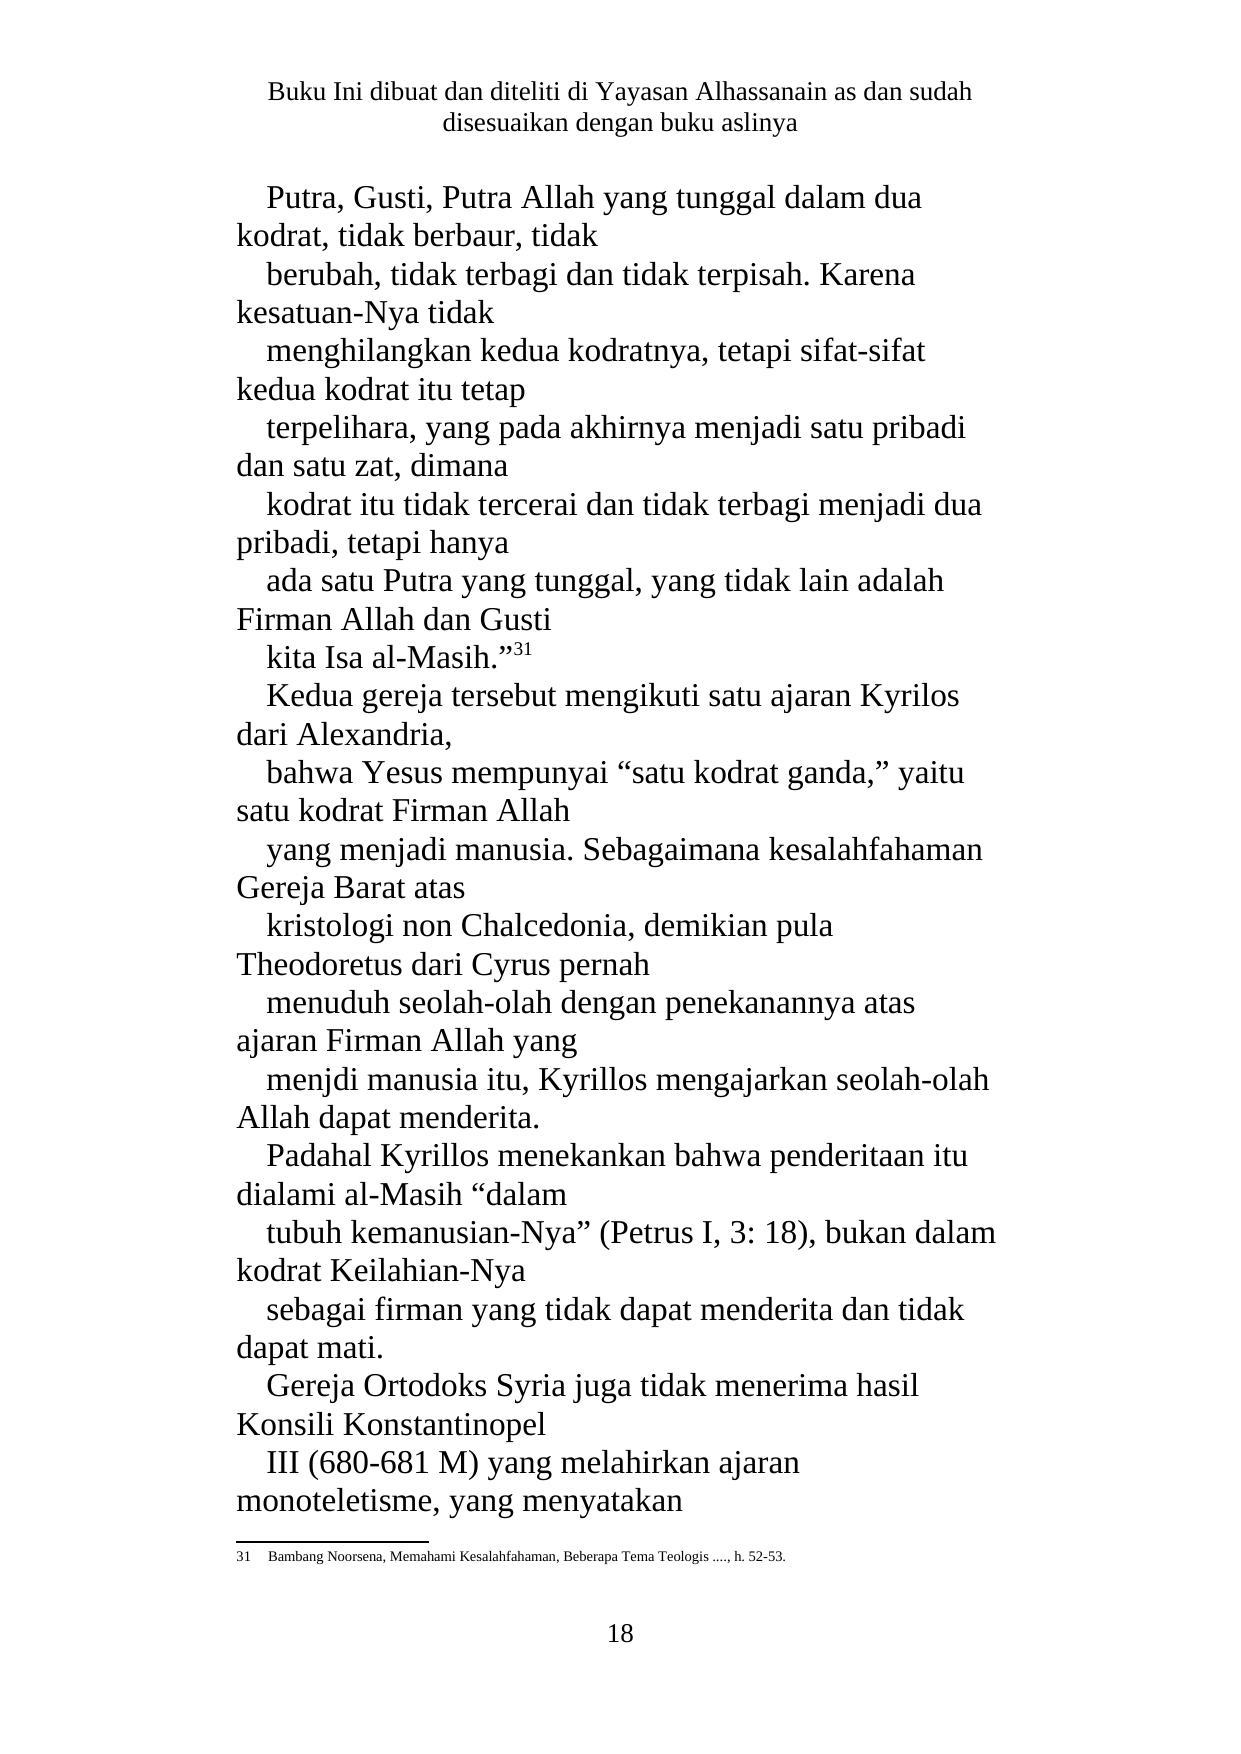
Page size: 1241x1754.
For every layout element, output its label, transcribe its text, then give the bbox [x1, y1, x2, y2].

text Gereja Ortodoks Syria juga tidak menerima hasil Konsili Konstantinopel [236, 1366, 1004, 1442]
text ada satu Putra yang tunggal, yang tidak lain adalah Firman Allah dan Gusti [236, 561, 1004, 637]
text yang menjadi manusia. Sebagaimana kesalahfahaman Gereja Barat atas [236, 829, 1004, 906]
text sebagai firman yang tidak dapat menderita dan tidak dapat mati. [236, 1289, 1004, 1366]
text menuduh seolah-olah dengan penekanannya atas ajaran Firman Allah yang [236, 982, 1004, 1059]
text Kedua gereja tersebut mengikuti satu ajaran Kyrilos dari Alexandria, [236, 676, 1004, 752]
text kristologi non Chalcedonia, demikian pula Theodoretus dari Cyrus pernah [236, 906, 1004, 982]
text Padahal Kyrillos menekankan bahwa penderitaan itu dialami al-Masih “dalam [236, 1136, 1004, 1212]
text tubuh kemanusian-Nya” (Petrus I, 3: 18), bukan dalam kodrat Keilahian-Nya [236, 1212, 1004, 1289]
text berubah, tidak terbagi dan tidak terpisah. Karena kesatuan-Nya tidak [236, 254, 1004, 331]
text Putra, Gusti, Putra Allah yang tunggal dalam dua kodrat, tidak berbaur, tidak [236, 177, 1004, 254]
text III (680-681 M) yang melahirkan ajaran monoteletisme, yang menyatakan [236, 1442, 1004, 1519]
text kodrat itu tidak tercerai dan tidak terbagi menjadi dua pribadi, tetapi hanya [236, 484, 1004, 561]
text bahwa Yesus mempunyai “satu kodrat ganda,” yaitu satu kodrat Firman Allah [236, 752, 1004, 829]
text menghilangkan kedua kodratnya, tetapi sifat-sifat kedua kodrat itu tetap [236, 331, 1004, 407]
text menjdi manusia itu, Kyrillos mengajarkan seolah-olah Allah dapat menderita. [236, 1059, 1004, 1136]
text terpelihara, yang pada akhirnya menjadi satu pribadi dan satu zat, dimana [236, 407, 1004, 484]
text kita Isa al-Masih.” [236, 637, 1004, 676]
